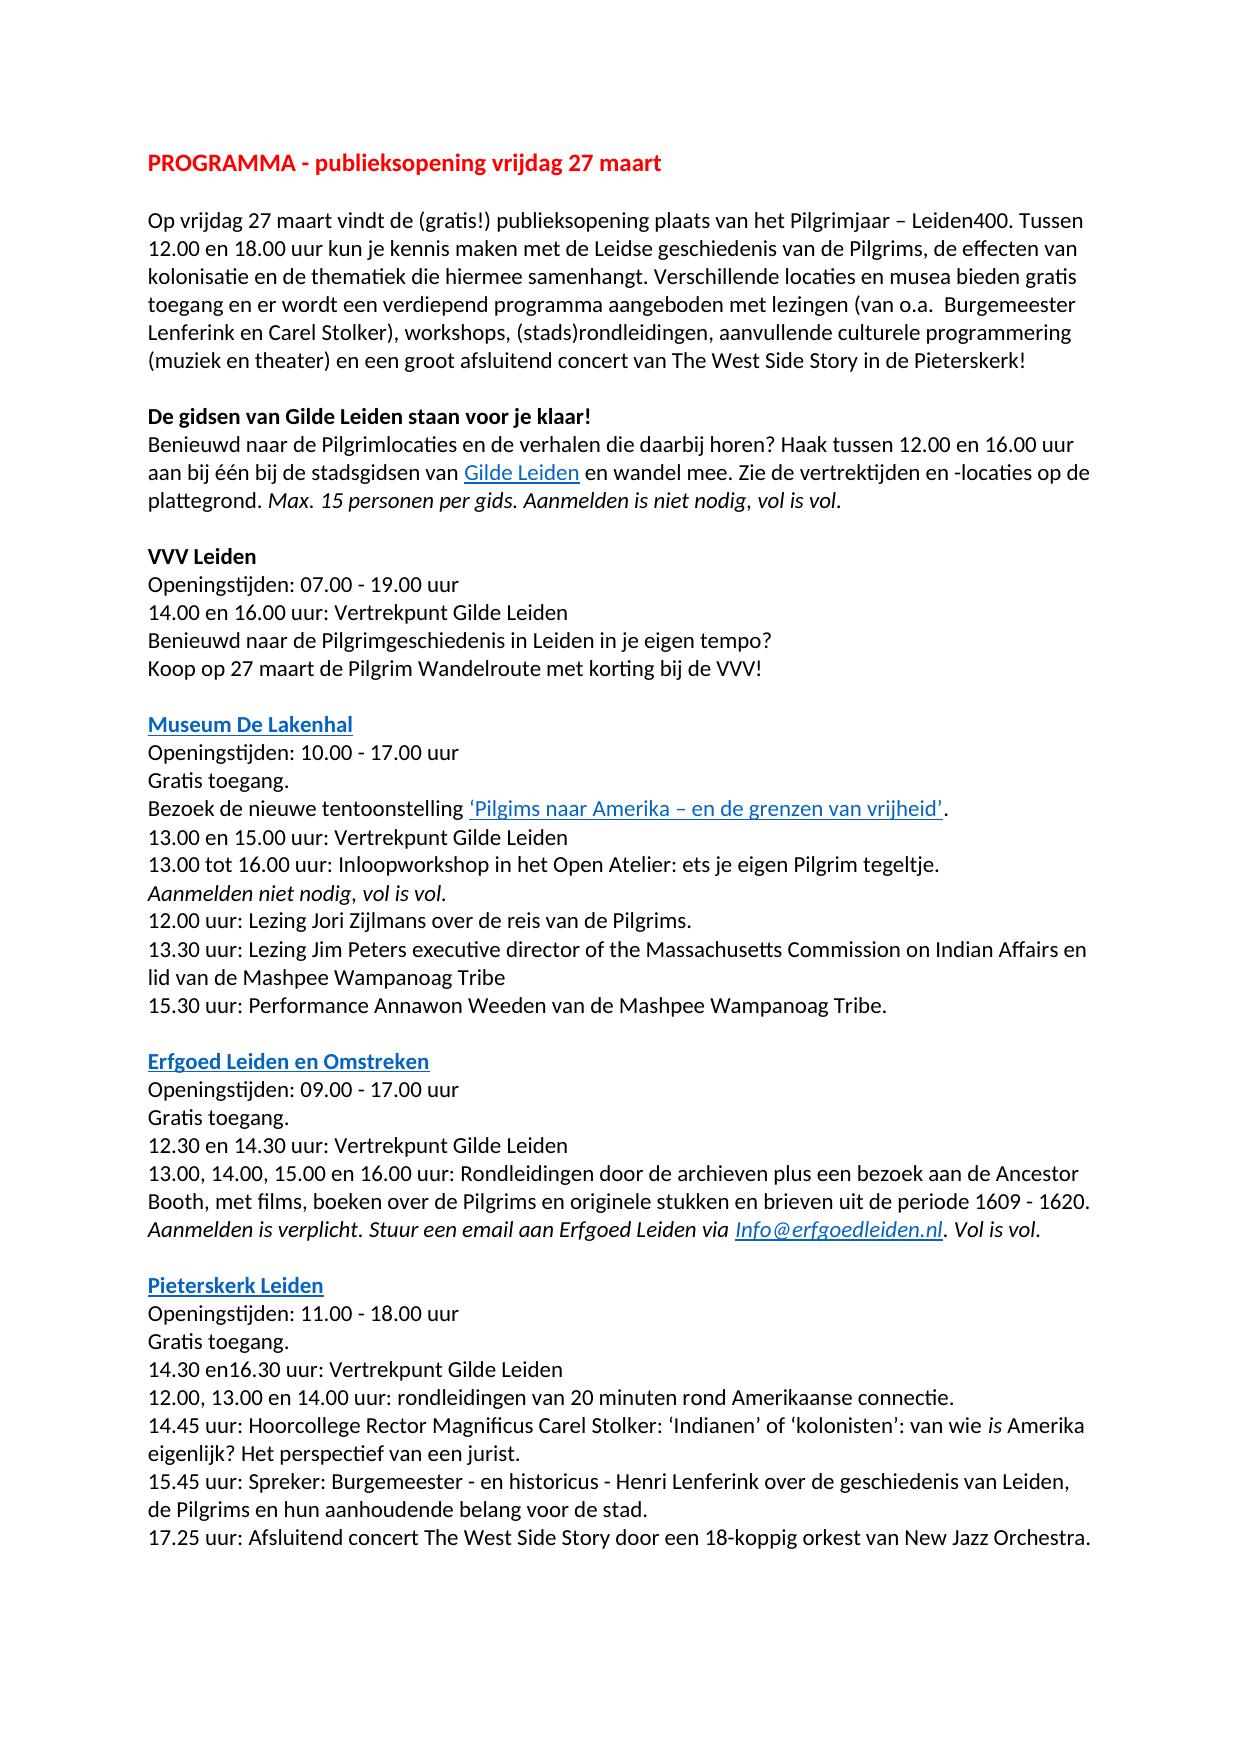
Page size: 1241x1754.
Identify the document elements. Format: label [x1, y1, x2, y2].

text [148, 148, 1093, 1579]
